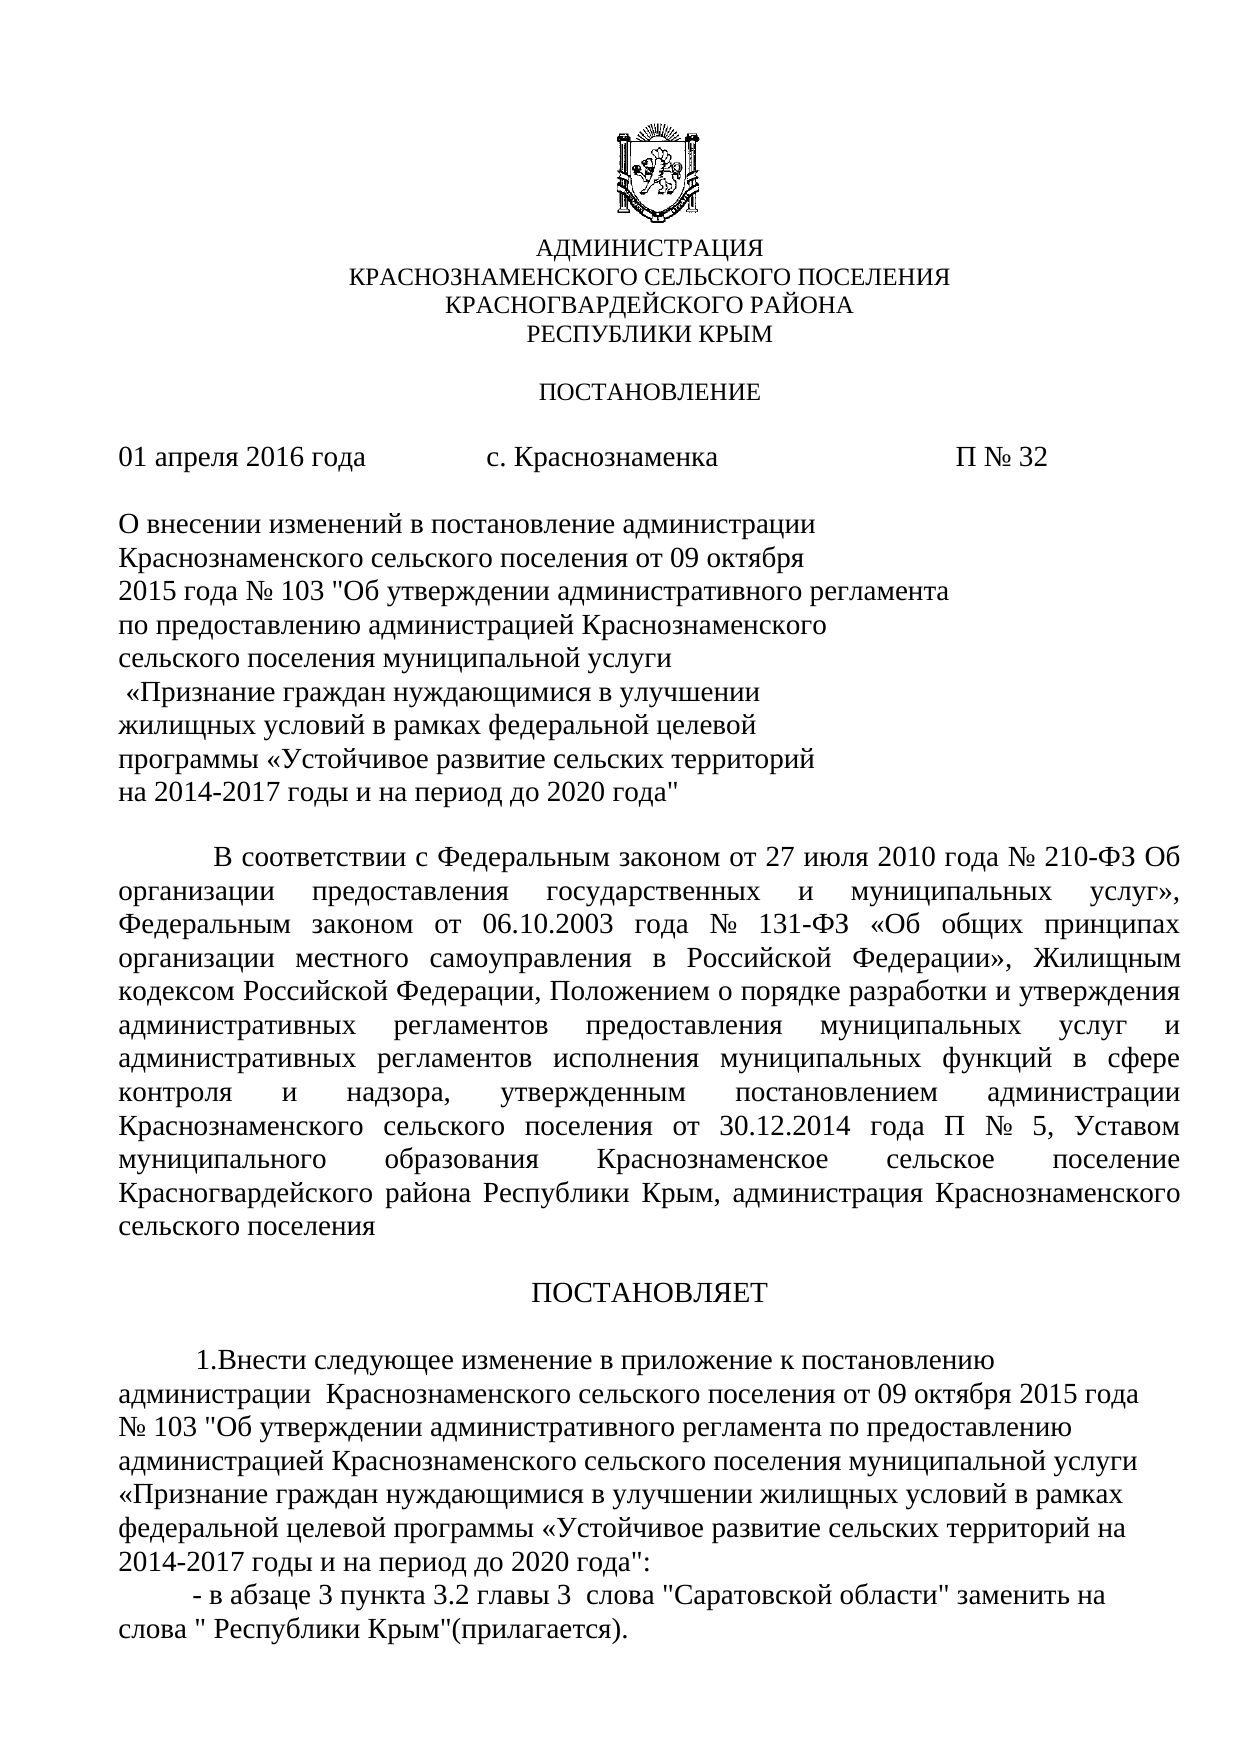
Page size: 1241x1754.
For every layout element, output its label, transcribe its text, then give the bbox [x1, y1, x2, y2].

text 1.Внести следующее изменение в приложение к постановлению администрации Краснознаменского сельского поселения от 09 октября 2015 года № 103 "Об утверждении административного регламента по предоставлению администрацией Краснознаменского сельского поселения муниципальной услуги «Признание граждан нуждающимися в улучшении жилищных условий в рамках федеральной целевой программы «Устойчивое развитие сельских территорий на 2014-2017 годы и на период до 2020 года": [118, 1342, 1181, 1577]
text КРАСНОЗНАМЕНСКОГО СЕЛЬСКОГО ПОСЕЛЕНИЯ [118, 262, 1181, 291]
text Краснознаменского сельского поселения от 09 октября [118, 540, 1181, 573]
text на 2014-2017 годы и на период до 2020 года" [118, 774, 1190, 808]
text ПОСТАНОВЛЕНИЕ [118, 377, 1181, 406]
text жилищных условий в рамках федеральной целевой [118, 707, 1190, 741]
text ре [118, 118, 1181, 147]
subtitle В соответствии с Федеральным законом от 27 июля 2010 года № 210-ФЗ Об организации предоставления государственных и муниципальных услуг», Федеральным законом от 06.10.2003 года № 131-ФЗ «Об общих принципах организации местного самоуправления в Российской Федерации», Жилищным кодексом Российской Федерации, Положением о порядке разработки и утверждения административных регламентов предоставления муниципальных услуг и административных регламентов исполнения муниципальных функций в сфере контроля и надзора, утвержденным постановлением администрации Краснознаменского сельского поселения от 30.12.2014 года П № 5, Уставом муниципального образования Краснознаменское сельское поселение Красногвардейского района Республики Крым, администрация Краснознаменского сельского поселения [118, 839, 1181, 1242]
text - в абзаце 3 пункта 3.2 главы 3 слова "Саратовской области" заменить на слова " Республики Крым"(прилагается). [118, 1577, 1181, 1644]
text ПОСТАНОВЛЯЕТ [118, 1275, 1181, 1309]
text сельского поселения муниципальной услуги [118, 640, 1181, 674]
text РЕСПУБЛИКИ КРЫМ [118, 319, 1181, 348]
text КРАСНОГВАРДЕЙСКОГО РАЙОНА [118, 291, 1181, 319]
text «Признание граждан нуждающимися в улучшении [118, 674, 1190, 707]
text программы «Устойчивое развитие сельских территорий [118, 741, 1190, 774]
picture [609, 121, 702, 227]
text 2015 года № 103 "Об утверждении административного регламента [118, 573, 1181, 607]
text АДМИНИСТРАЦИЯ [118, 233, 1181, 262]
text по предоставлению администрацией Краснознаменского [118, 607, 1181, 640]
text 01 апреля 2016 года с. Краснознаменка П № 32 [118, 439, 1181, 473]
text О внесении изменений в постановление администрации [118, 506, 1181, 540]
